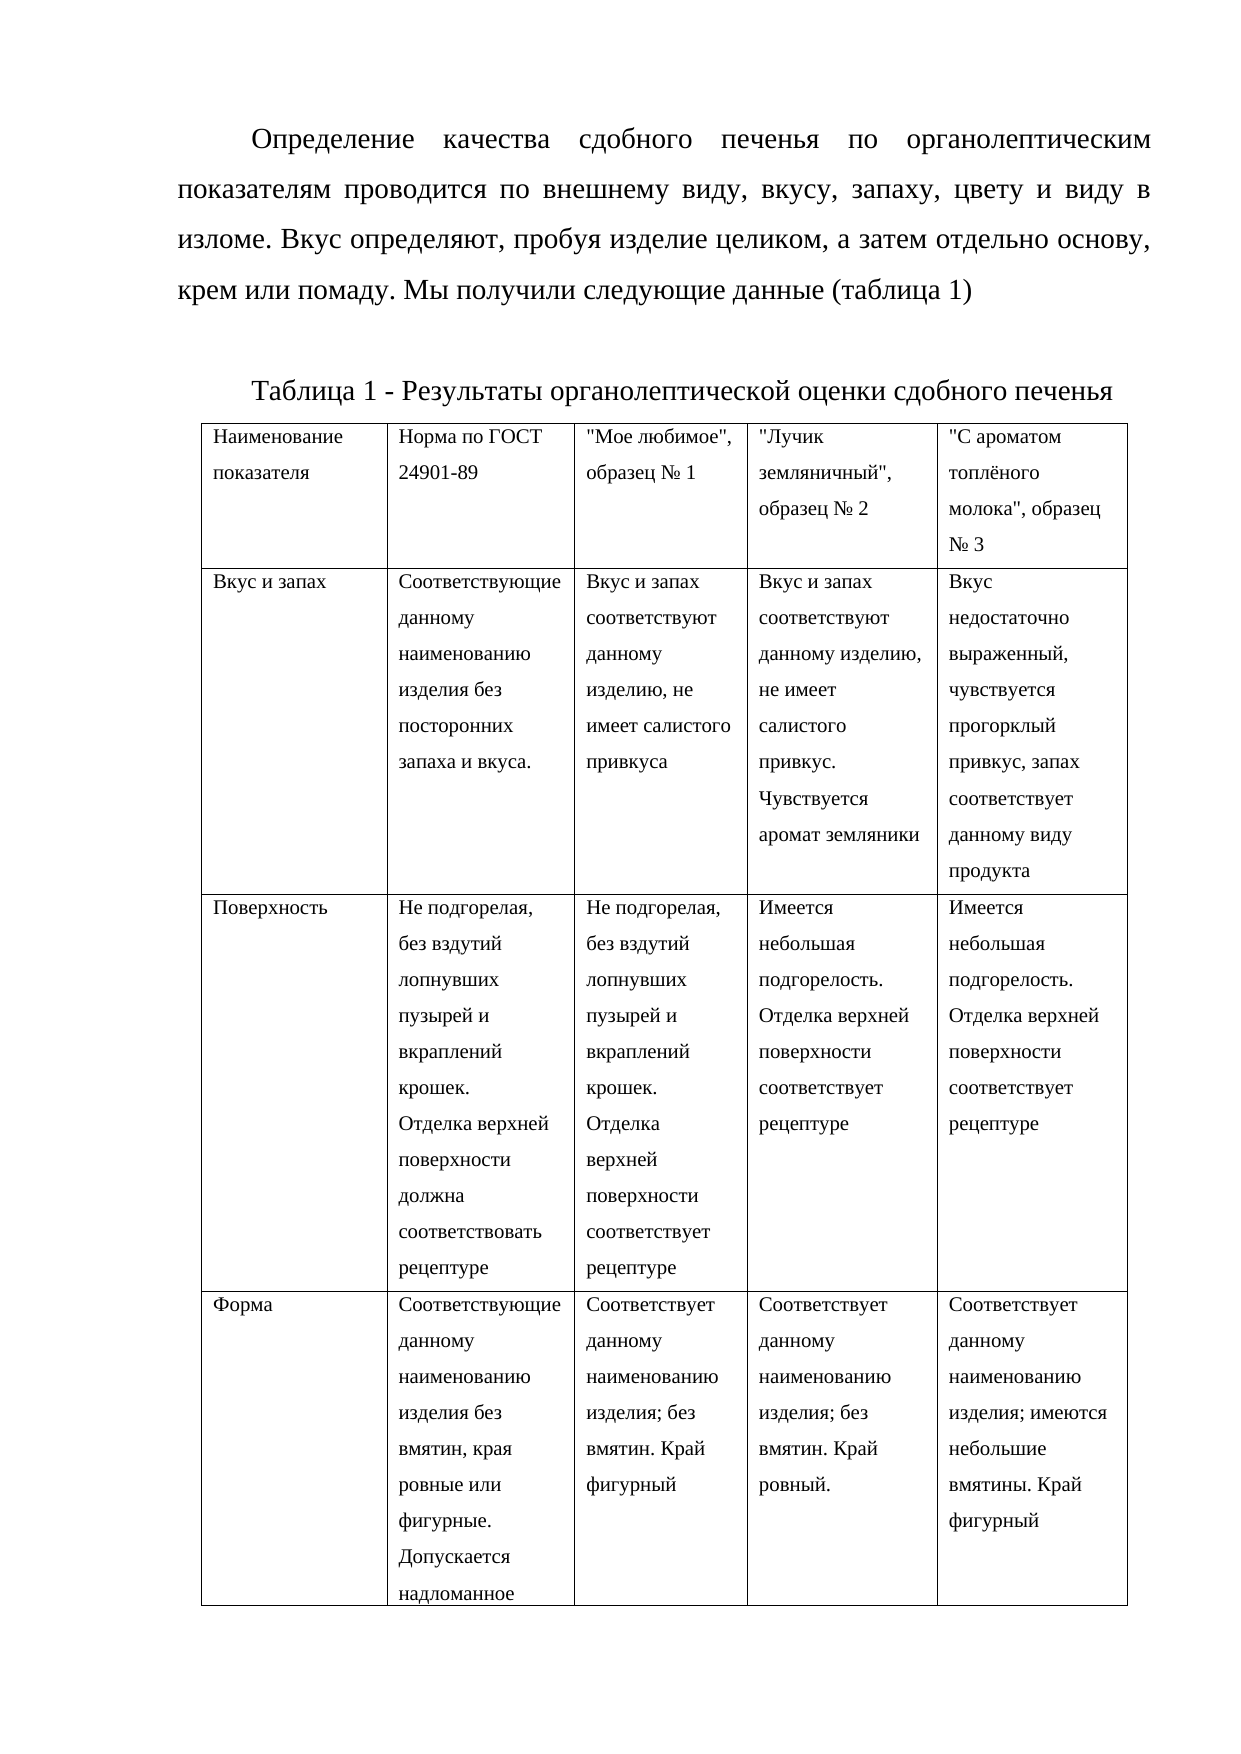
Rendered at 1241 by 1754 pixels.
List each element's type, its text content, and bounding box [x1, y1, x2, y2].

table_header "С ароматом топлёного молока", образец № 3 [938, 424, 1127, 568]
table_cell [748, 1292, 937, 1604]
table_cell Поверхность [202, 895, 387, 1291]
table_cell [388, 1292, 574, 1604]
text Таблица 1 - Результаты органолептической оценки сдобного печенья [177, 373, 1152, 406]
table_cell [938, 1292, 1127, 1604]
table_cell Вкус и запах соответствуют данному изделию, не имеет салистого привкуса [575, 569, 747, 893]
table_cell Не подгорелая, без вздутий лопнувших пузырей и вкраплений крошек. Отделка верхней поверхности должна соответствовать рецептуре [388, 895, 574, 1291]
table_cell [575, 1292, 747, 1604]
table_cell Форма [202, 1292, 387, 1604]
table_cell Вкус и запах [202, 569, 387, 893]
table_header "Мое любимое", образец № 1 [575, 424, 747, 568]
table_cell Имеется небольшая подгорелость. Отделка верхней поверхности соответствует рецептуре [938, 895, 1127, 1291]
text Определение качества сдобного печенья по органолептическим показателям проводится по внешнему виду, вкусу, запаху, цвету и виду в изломе. Вкус определяют, пробуя изделие целиком, а затем отдельно основу, крем или помаду. Мы получили следующие данные (таблица 1) [177, 121, 1152, 306]
table_header "Лучик земляничный", образец № 2 [748, 424, 937, 568]
table_cell Вкус и запах соответствуют данному изделию, не имеет салистого привкус. Чувствуется аромат земляники [748, 569, 937, 893]
table_cell Вкус недостаточно выраженный, чувствуется прогорклый привкус, запах соответствует данному виду продукта [938, 569, 1127, 893]
table_cell Имеется небольшая подгорелость. Отделка верхней поверхности соответствует рецептуре [748, 895, 937, 1291]
table_cell Не подгорелая, без вздутий лопнувших пузырей и вкраплений крошек. Отделка верхней поверхности соответствует рецептуре [575, 895, 747, 1291]
table_header Наименование показателя [202, 424, 387, 568]
table_cell Соответствующие данному наименованию изделия без посторонних запаха и вкуса. [388, 569, 574, 893]
table_header Норма по ГОСТ 24901-89 [388, 424, 574, 568]
